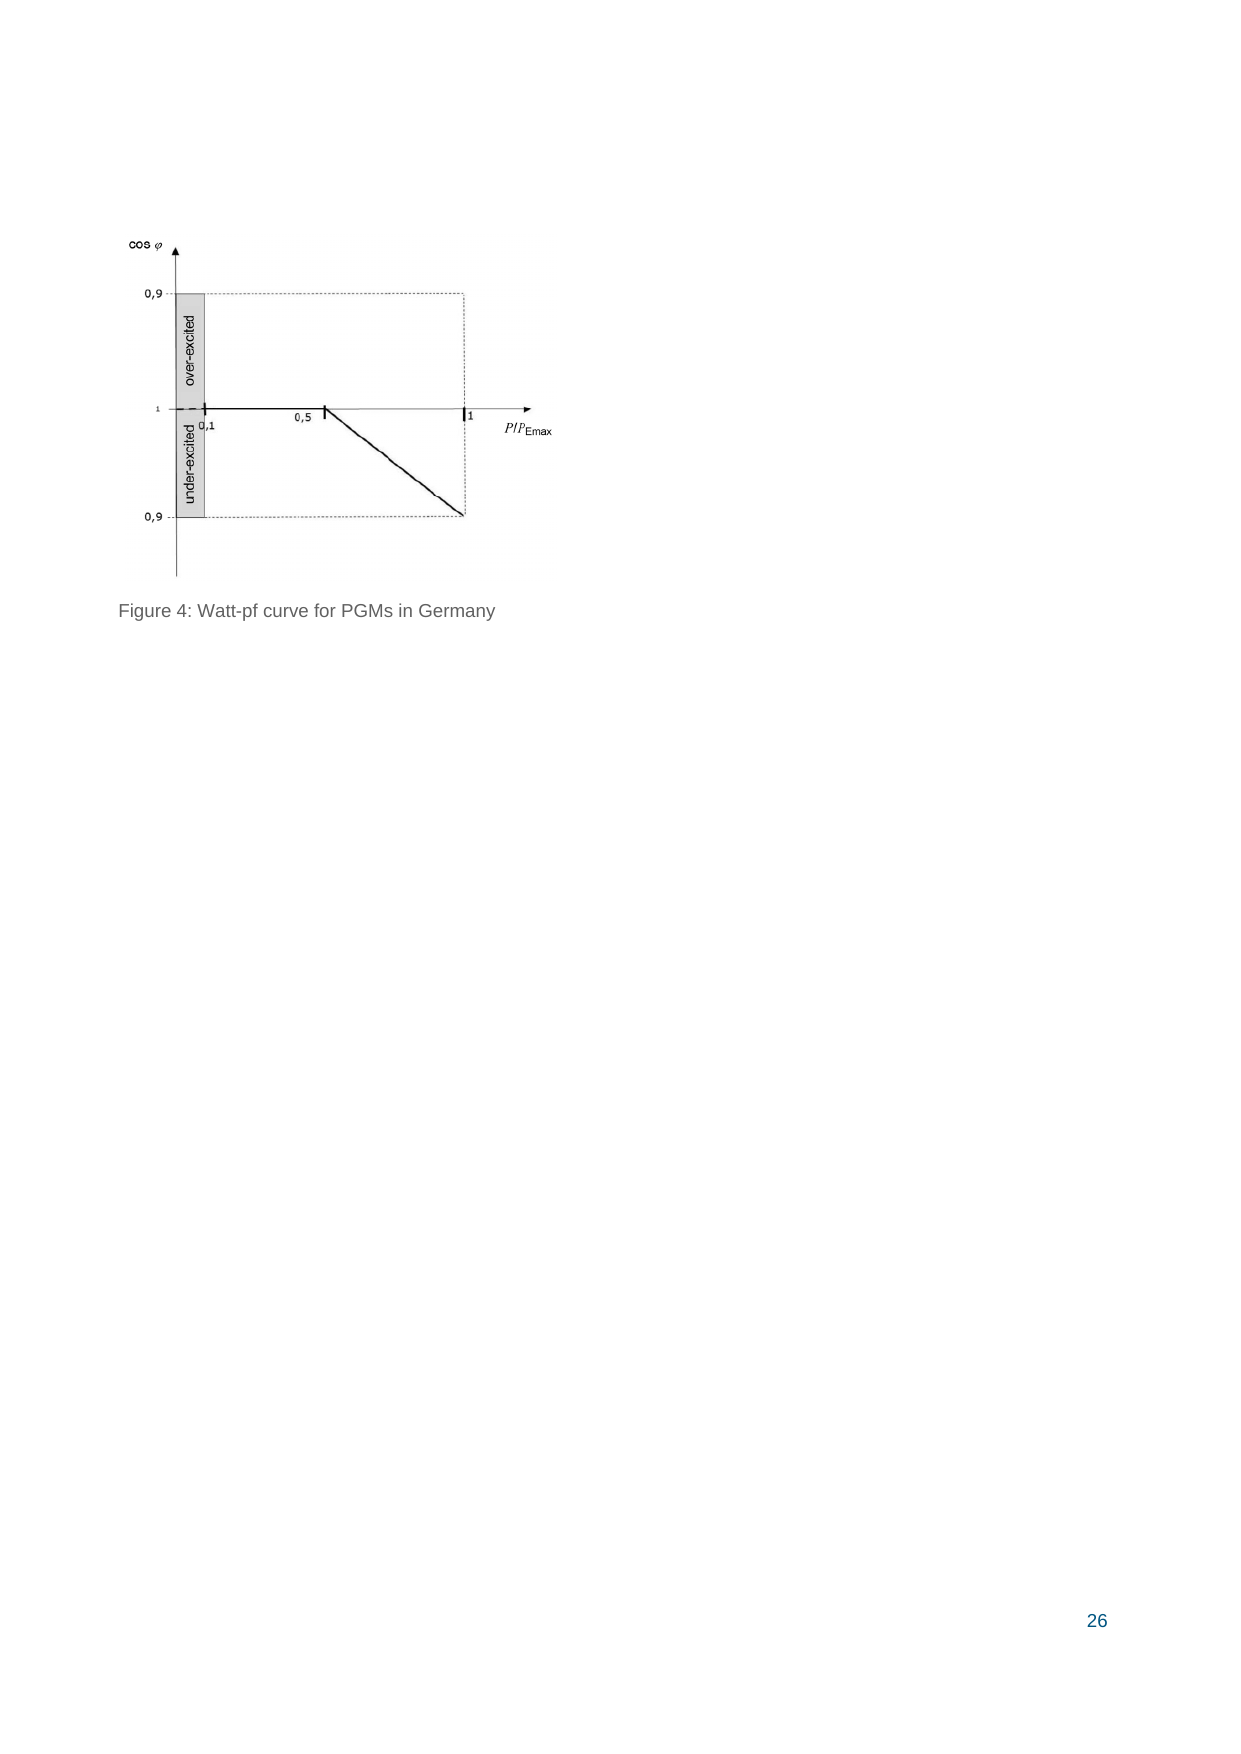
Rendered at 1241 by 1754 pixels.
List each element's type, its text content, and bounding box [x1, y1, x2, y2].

picture [118, 230, 569, 600]
text Figure 4: Watt-pf curve for PGMs in Germany [118, 599, 1107, 621]
